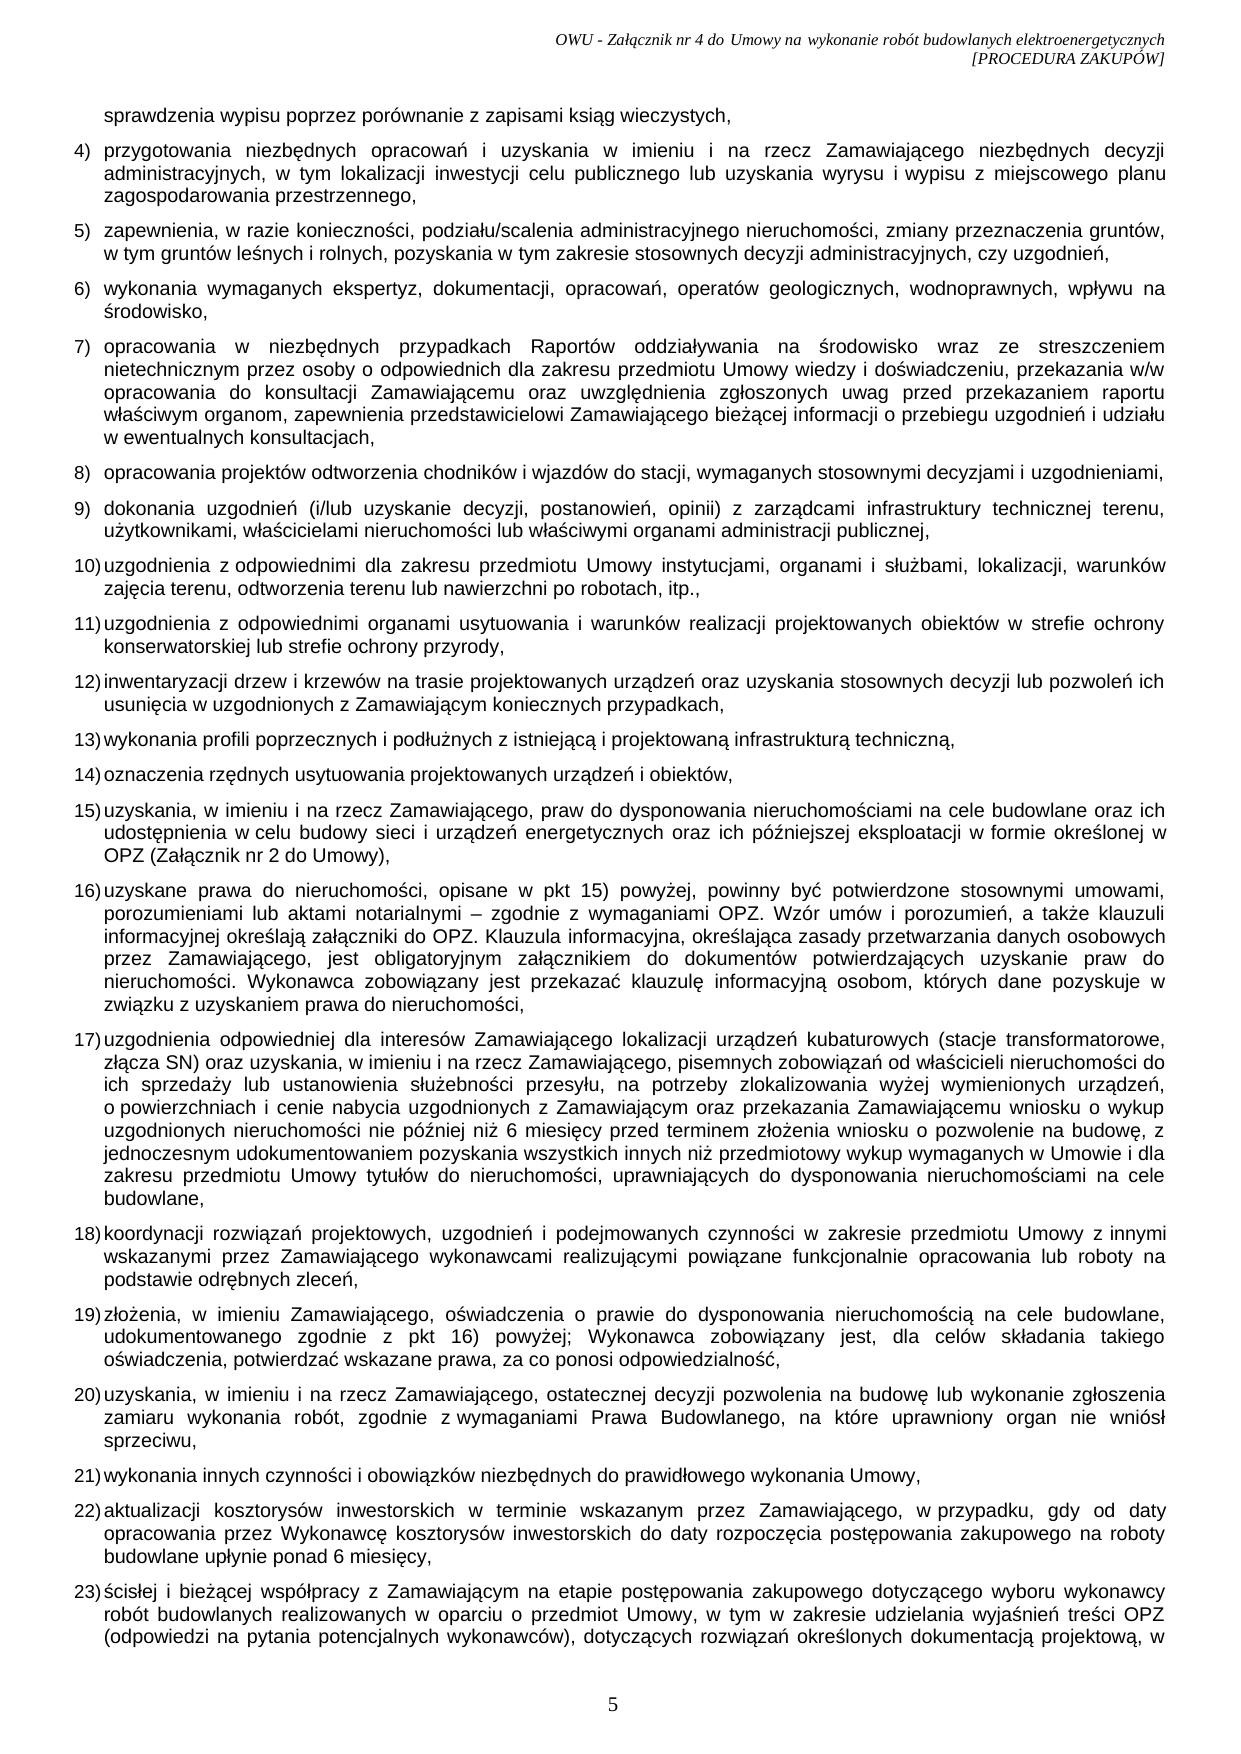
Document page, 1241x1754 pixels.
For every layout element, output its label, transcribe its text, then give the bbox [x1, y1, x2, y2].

list dokonania uzgodnień (i/lub uzyskanie decyzji, postanowień, opinii) z zarządcami infrastruktury technicznej terenu, użytkownikami, właścicielami nieruchomości lub właściwymi organami administracji publicznej, [74, 496, 1167, 542]
list złożenia, w imieniu Zamawiającego, oświadczenia o prawie do dysponowania nieruchomością na cele budowlane, udokumentowanego zgodnie z pkt 16) powyżej; Wykonawca zobowiązany jest, dla celów składania takiego oświadczenia, potwierdzać wskazane prawa, za co ponosi odpowiedzialność, [74, 1303, 1167, 1371]
list wykonania innych czynności i obowiązków niezbędnych do prawidłowego wykonania Umowy, [74, 1464, 1167, 1487]
list wykonania wymaganych ekspertyz, dokumentacji, opracowań, operatów geologicznych, wodnoprawnych, wpływu na środowisko, [74, 277, 1167, 323]
list aktualizacji kosztorysów inwestorskich w terminie wskazanym przez Zamawiającego, w przypadku, gdy od daty opracowania przez Wykonawcę kosztorysów inwestorskich do daty rozpoczęcia postępowania zakupowego na roboty budowlane upłynie ponad 6 miesięcy, [74, 1499, 1167, 1567]
list uzgodnienia z odpowiednimi dla zakresu przedmiotu Umowy instytucjami, organami i służbami, lokalizacji, warunków zajęcia terenu, odtworzenia terenu lub nawierzchni po robotach, itp., [74, 554, 1167, 600]
list opracowania w niezbędnych przypadkach Raportów oddziaływania na środowisko wraz ze streszczeniem nietechnicznym przez osoby o odpowiednich dla zakresu przedmiotu Umowy wiedzy i doświadczeniu, przekazania w/w opracowania do konsultacji Zamawiającemu oraz uwzględnienia zgłoszonych uwag przed przekazaniem raportu właściwym organom, zapewnienia przedstawicielowi Zamawiającego bieżącej informacji o przebiegu uzgodnień i udziału w ewentualnych konsultacjach, [74, 335, 1167, 449]
list koordynacji rozwiązań projektowych, uzgodnień i podejmowanych czynności w zakresie przedmiotu Umowy z innymi wskazanymi przez Zamawiającego wykonawcami realizującymi powiązane funkcjonalnie opracowania lub roboty na podstawie odrębnych zleceń, [74, 1222, 1167, 1290]
list wykonania profili poprzecznych i podłużnych z istniejącą i projektowaną infrastrukturą techniczną, [74, 728, 1167, 751]
list uzyskane prawa do nieruchomości, opisane w pkt 15) powyżej, powinny być potwierdzone stosownymi umowami, porozumieniami lub aktami notarialnymi – zgodnie z wymaganiami OPZ. Wzór umów i porozumień, a także klauzuli informacyjnej określają załączniki do OPZ. Klauzula informacyjna, określająca zasady przetwarzania danych osobowych przez Zamawiającego, jest obligatoryjnym załącznikiem do dokumentów potwierdzających uzyskanie praw do nieruchomości. Wykonawca zobowiązany jest przekazać klauzulę informacyjną osobom, których dane pozyskuje w związku z uzyskaniem prawa do nieruchomości, [74, 879, 1167, 1015]
list uzgodnienia odpowiedniej dla interesów Zamawiającego lokalizacji urządzeń kubaturowych (stacje transformatorowe, złącza SN) oraz uzyskania, w imieniu i na rzecz Zamawiającego, pisemnych zobowiązań od właścicieli nieruchomości do ich sprzedaży lub ustanowienia służebności przesyłu, na potrzeby zlokalizowania wyżej wymienionych urządzeń, o powierzchniach i cenie nabycia uzgodnionych z Zamawiającym oraz przekazania Zamawiającemu wniosku o wykup uzgodnionych nieruchomości nie później niż 6 miesięcy przed terminem złożenia wniosku o pozwolenie na budowę, z jednoczesnym udokumentowaniem pozyskania wszystkich innych niż przedmiotowy wykup wymaganych w Umowie i dla zakresu przedmiotu Umowy tytułów do nieruchomości, uprawniających do dysponowania nieruchomościami na cele budowlane, [74, 1028, 1167, 1209]
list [74, 1580, 1167, 1648]
list przygotowania niezbędnych opracowań i uzyskania w imieniu i na rzecz Zamawiającego niezbędnych decyzji administracyjnych, w tym lokalizacji inwestycji celu publicznego lub uzyskania wyrysu i wypisu z miejscowego planu zagospodarowania przestrzennego, [74, 139, 1167, 207]
list opracowania projektów odtworzenia chodników i wjazdów do stacji, wymaganych stosownymi decyzjami i uzgodnieniami, [74, 461, 1167, 484]
list uzgodnienia z odpowiednimi organami usytuowania i warunków realizacji projektowanych obiektów w strefie ochrony konserwatorskiej lub strefie ochrony przyrody, [74, 612, 1167, 658]
list oznaczenia rzędnych usytuowania projektowanych urządzeń i obiektów, [74, 763, 1167, 786]
list uzyskania, w imieniu i na rzecz Zamawiającego, ostatecznej decyzji pozwolenia na budowę lub wykonanie zgłoszenia zamiaru wykonania robót, zgodnie z wymaganiami Prawa Budowlanego, na które uprawniony organ nie wniósł sprzeciwu, [74, 1383, 1167, 1451]
list uzyskania, w imieniu i na rzecz Zamawiającego, praw do dysponowania nieruchomościami na cele budowlane oraz ich udostępnienia w celu budowy sieci i urządzeń energetycznych oraz ich późniejszej eksploatacji w formie określonej w OPZ (Załącznik nr 2 do Umowy), [74, 798, 1167, 867]
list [74, 103, 1167, 126]
list inwentaryzacji drzew i krzewów na trasie projektowanych urządzeń oraz uzyskania stosownych decyzji lub pozwoleń ich usunięcia w uzgodnionych z Zamawiającym koniecznych przypadkach, [74, 670, 1167, 716]
list zapewnienia, w razie konieczności, podziału/scalenia administracyjnego nieruchomości, zmiany przeznaczenia gruntów, w tym gruntów leśnych i rolnych, pozyskania w tym zakresie stosownych decyzji administracyjnych, czy uzgodnień, [74, 219, 1167, 265]
